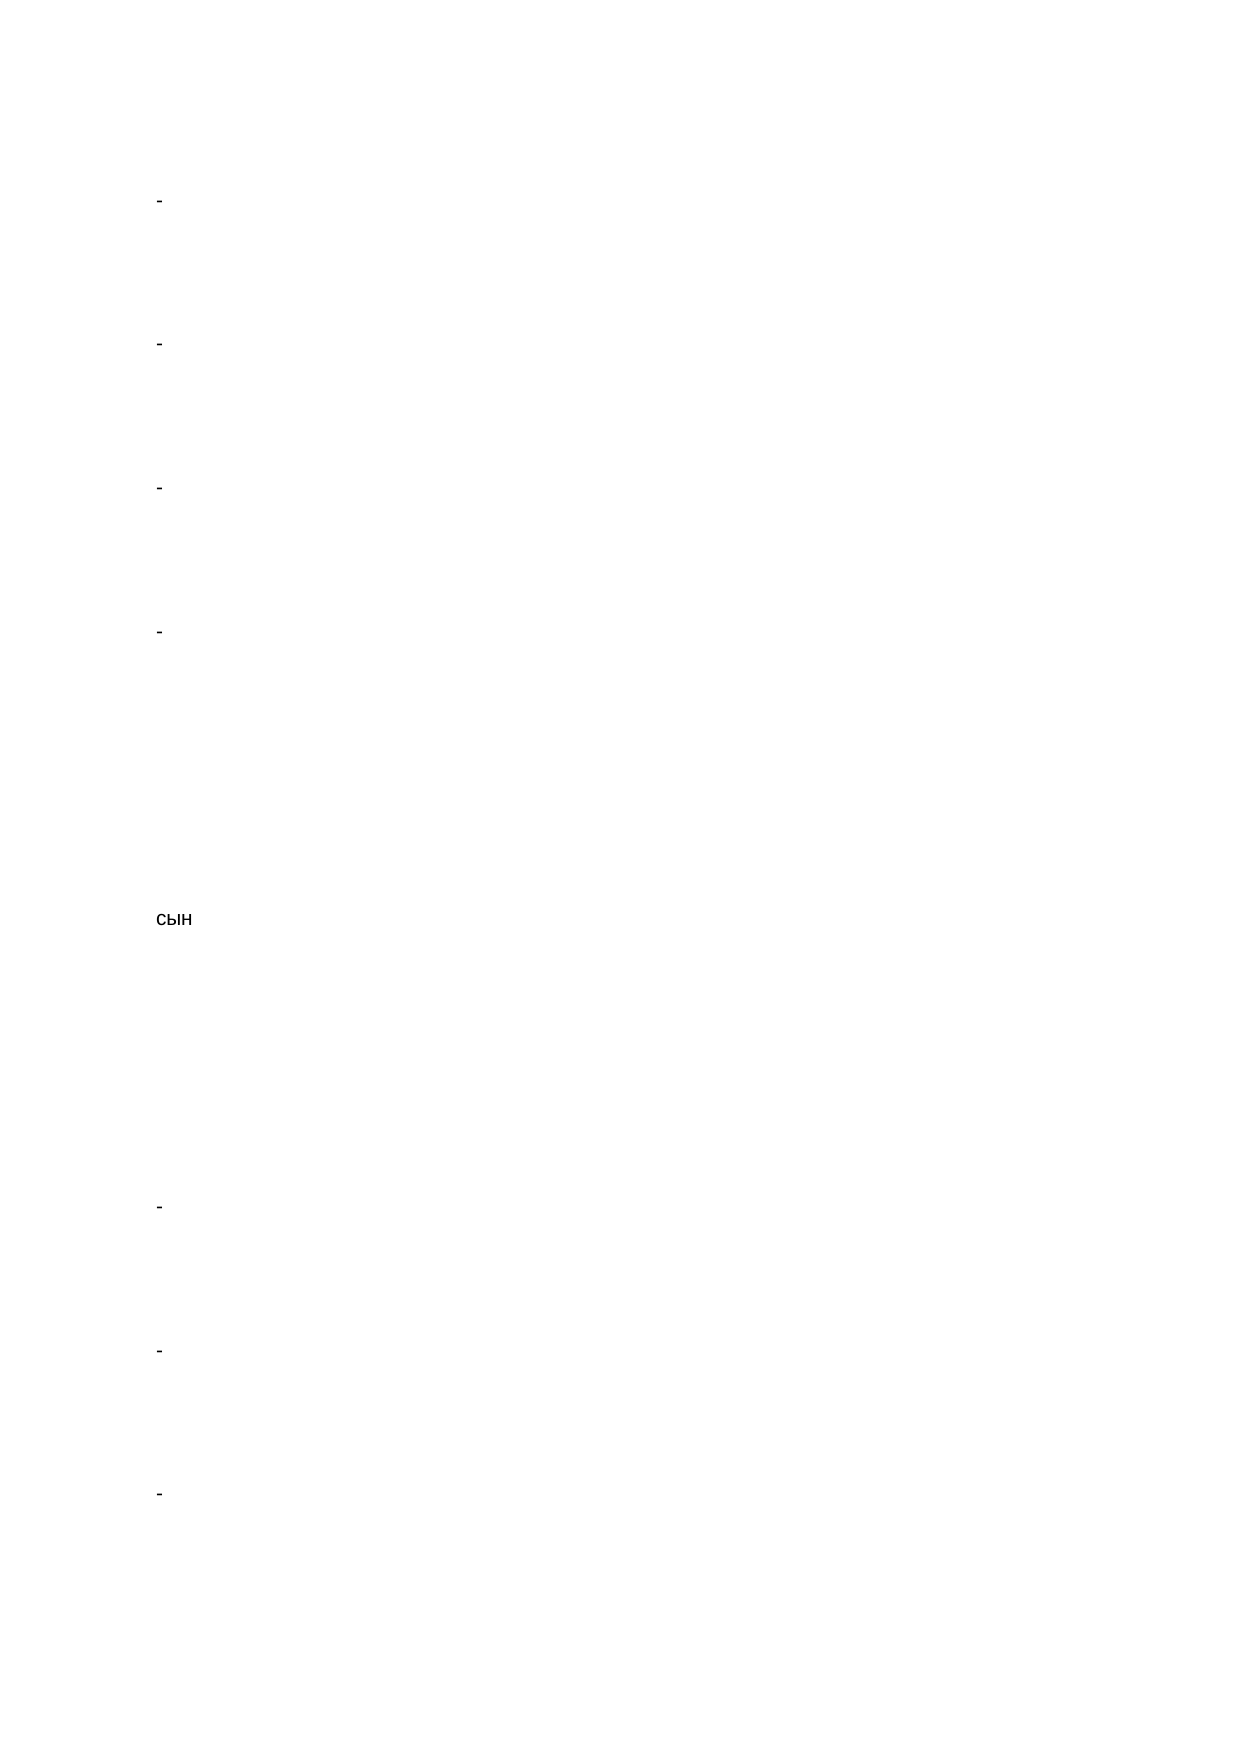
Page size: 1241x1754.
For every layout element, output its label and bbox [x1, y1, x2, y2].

table_cell [140, 150, 1078, 1577]
